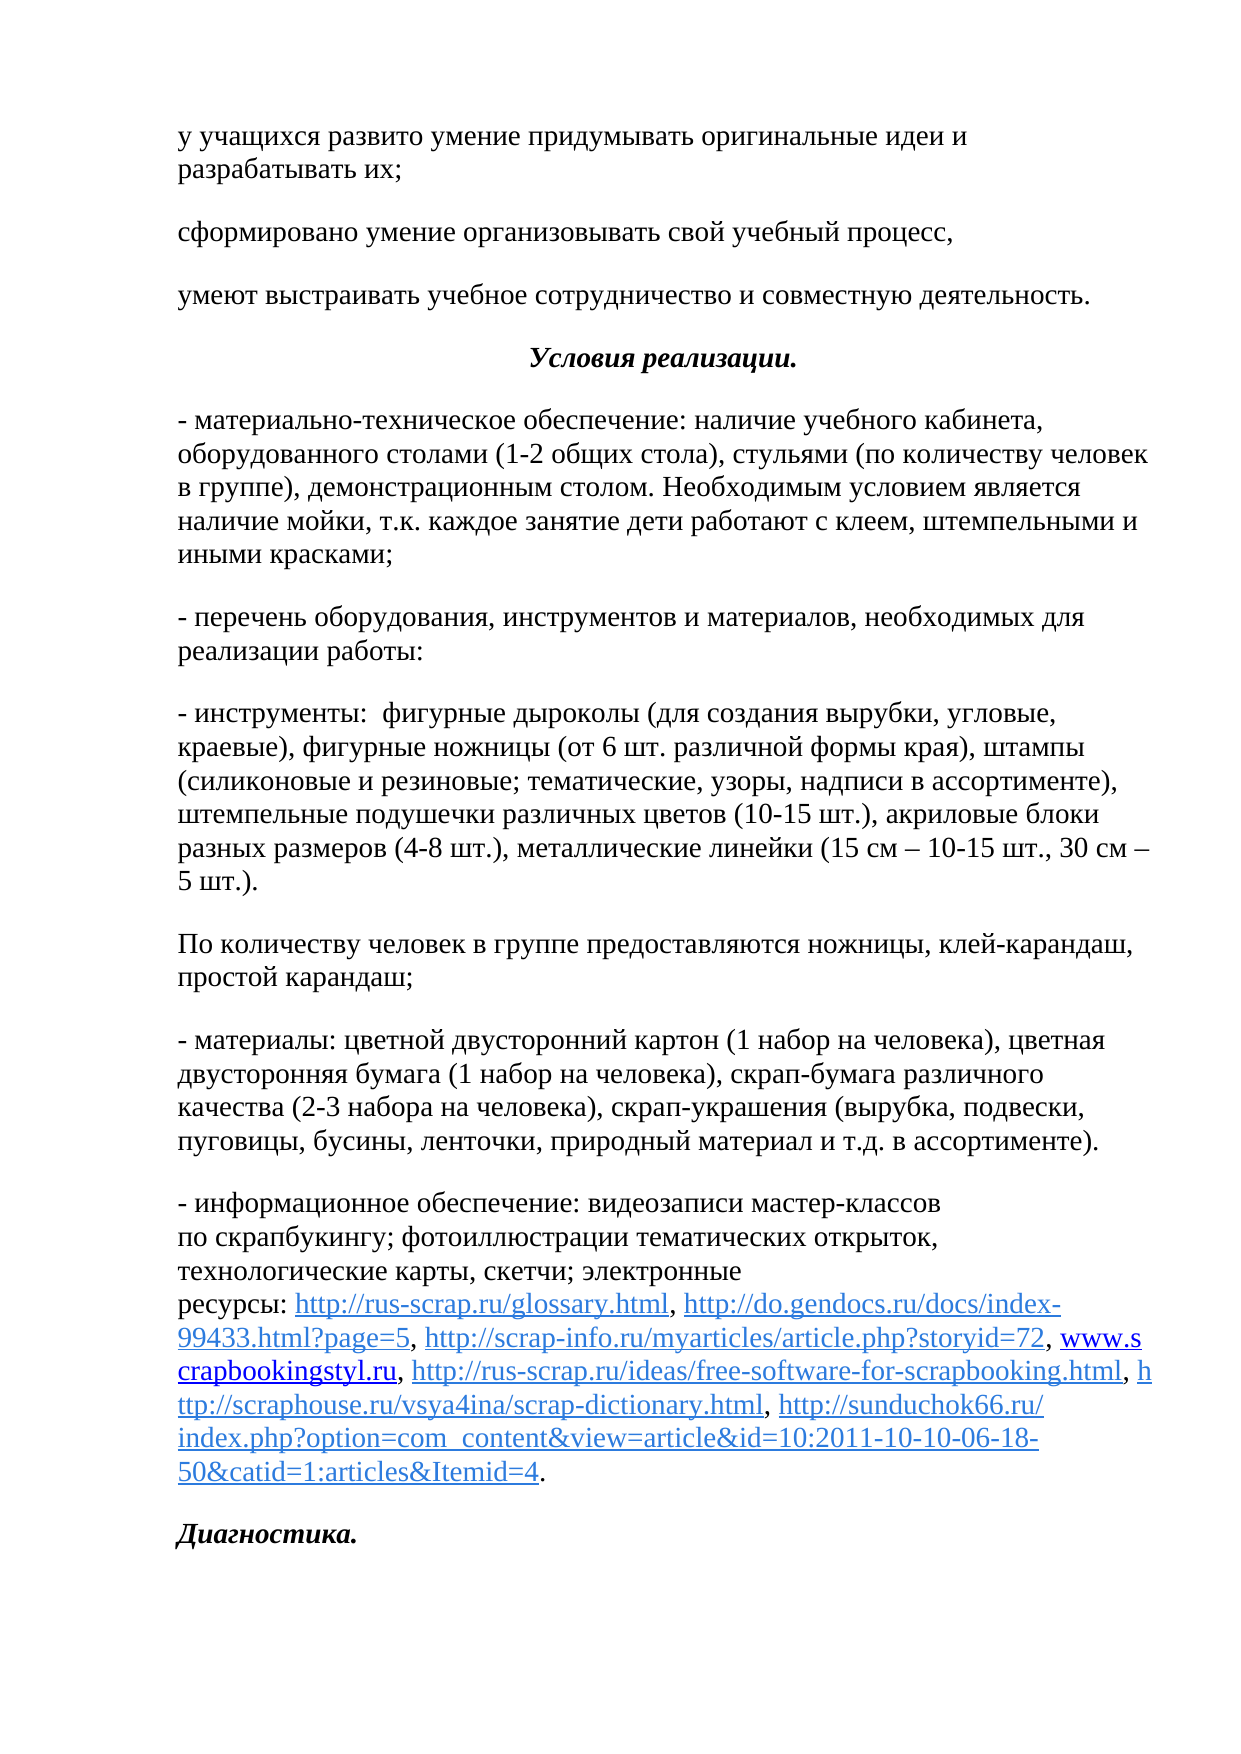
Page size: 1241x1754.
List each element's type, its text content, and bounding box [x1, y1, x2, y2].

text По количеству человек в группе предоставляются ножницы, клей-карандаш, простой карандаш; [177, 926, 1152, 993]
text - материально-техническое обеспечение: наличие учебного кабинета, оборудованного столами (1-2 общих стола), стульями (по количеству человек в группе), демонстрационным столом. Необходимым условием является наличие мойки, т.к. каждое занятие дети работают с клеем, штемпельными и иными красками; [177, 402, 1152, 570]
text - перечень оборудования, инструментов и материалов, необходимых для реализации работы: [177, 599, 1152, 666]
text Диагностика. [177, 1517, 1152, 1550]
text - информационное обеспечение: видеозаписи мастер-классов по скрапбукингу; фотоиллюстрации тематических открыток, технологические карты, скетчи; электронные ресурсы: http://rus-scrap.ru/glossary.html, http://do.gendocs.ru/docs/index-99433.html?page=5, http://scrap-info.ru/myarticles/article.php?storyid=72, www.scrapbookingstyl.ru, http://rus-scrap.ru/ideas/free-software-for-scrapbooking.html, http://scraphouse.ru/vsya4ina/scrap-dictionary.html, http://sunduchok66.ru/index.php?option=com_content&view=article&id=10:2011-10-10-06-18-50&catid=1:articles&Itemid=4. [177, 1186, 1152, 1487]
text сформировано умение организовывать свой учебный процесс, [177, 214, 1152, 248]
text умеют выстраивать учебное сотрудничество и совместную деятельность. [177, 277, 1152, 311]
text - материалы: цветной двусторонний картон (1 набор на человека), цветная двусторонняя бумага (1 набор на человека), скрап-бумага различного качества (2-3 набора на человека), скрап-украшения (вырубка, подвески, пуговицы, бусины, ленточки, природный материал и т.д. в ассортименте). [177, 1022, 1152, 1156]
text - инструменты: фигурные дыроколы (для создания вырубки, угловые, краевые), фигурные ножницы (от 6 шт. различной формы края), штампы (силиконовые и резиновые; тематические, узоры, надписи в ассортименте), штемпельные подушечки различных цветов (10-15 шт.), акриловые блоки разных размеров (4-8 шт.), металлические линейки (15 см – 10-15 шт., 30 см – 5 шт.). [177, 696, 1152, 897]
text Условия реализации. [177, 340, 1152, 373]
text у учащихся развито умение придумывать оригинальные идеи и разрабатывать их; [177, 118, 1152, 185]
